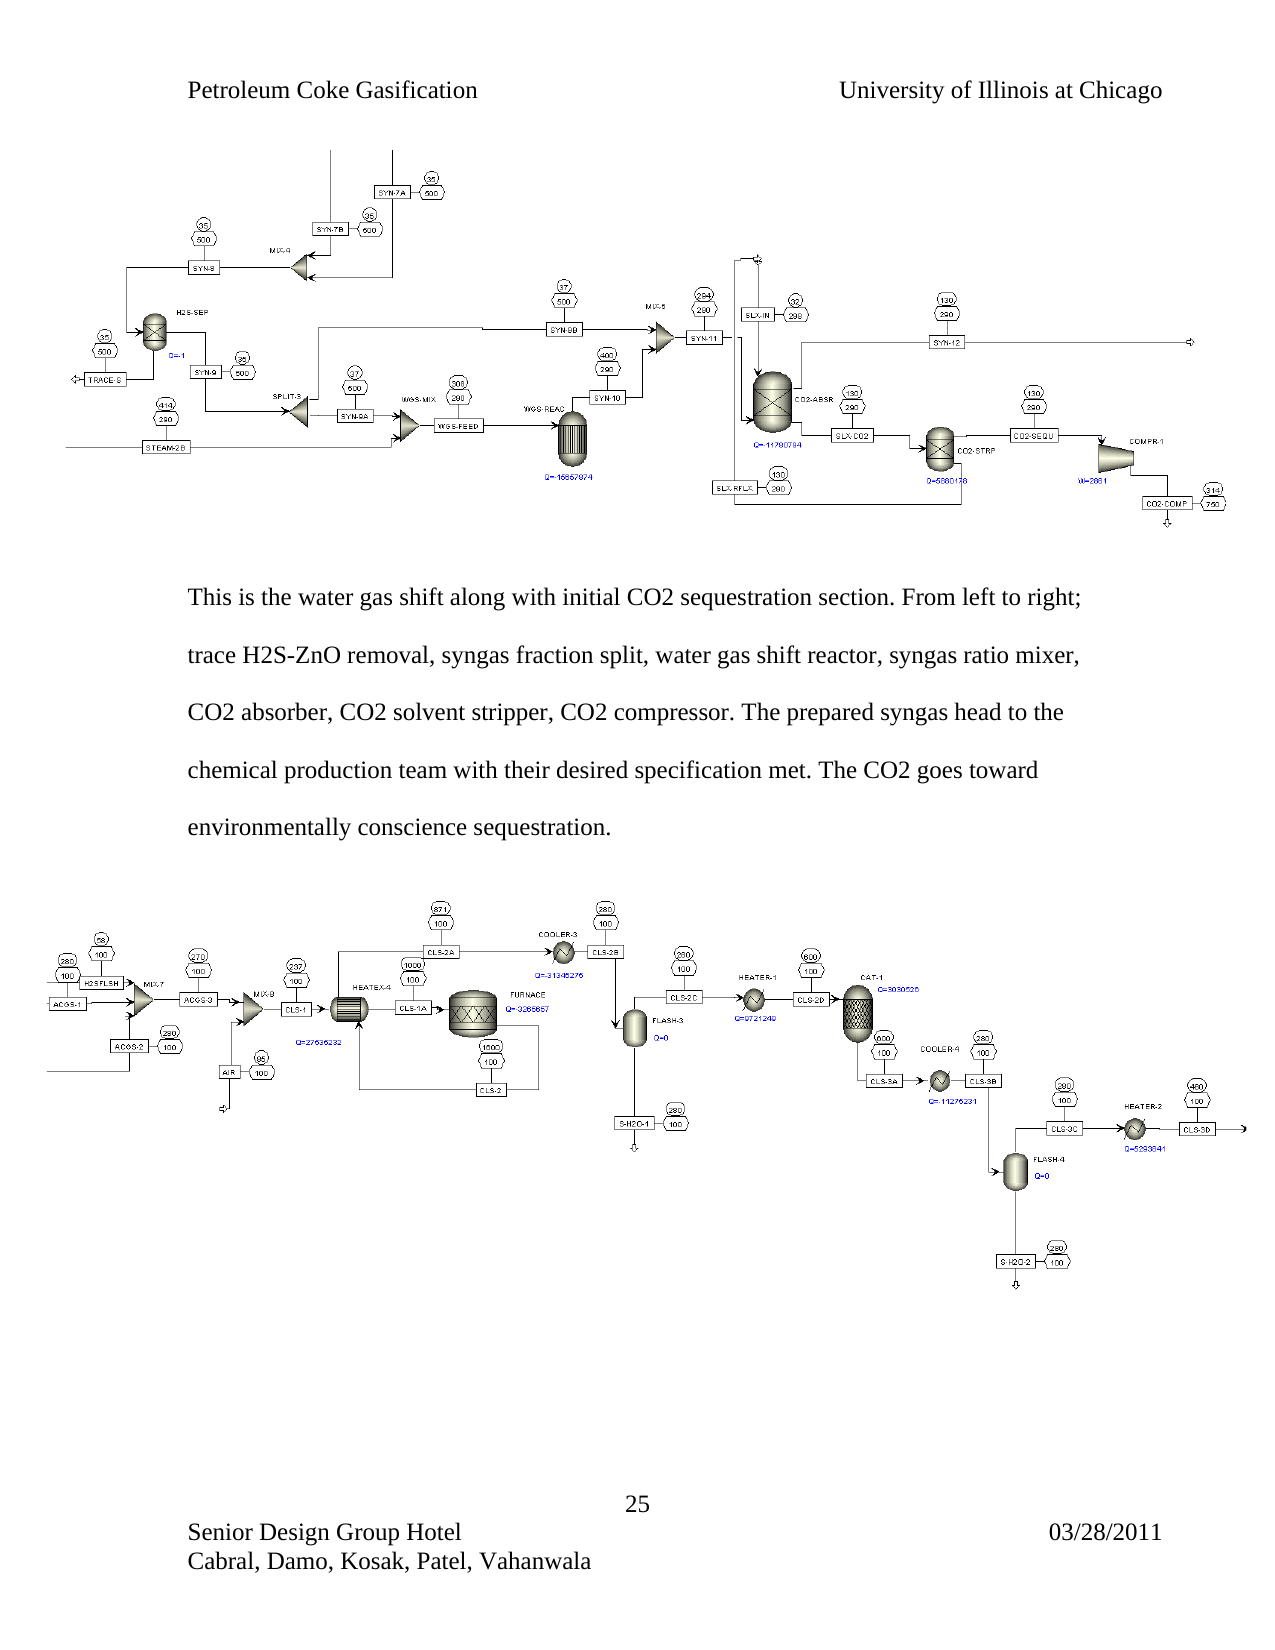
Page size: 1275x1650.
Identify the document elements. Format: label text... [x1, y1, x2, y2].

picture [46, 890, 1247, 1302]
text This is the water gas shift along with initial CO2 sequestration section. From left to right; trace H2S-ZnO removal, syngas fraction split, water gas shift reactor, syngas ratio mixer, CO2 absorber, CO2 solvent stripper, CO2 compressor. The prepared syngas head to the chemical production team with their desired specification met. The CO2 goes toward environmentally conscience sequestration. [187, 582, 1087, 841]
picture [65, 150, 1227, 533]
